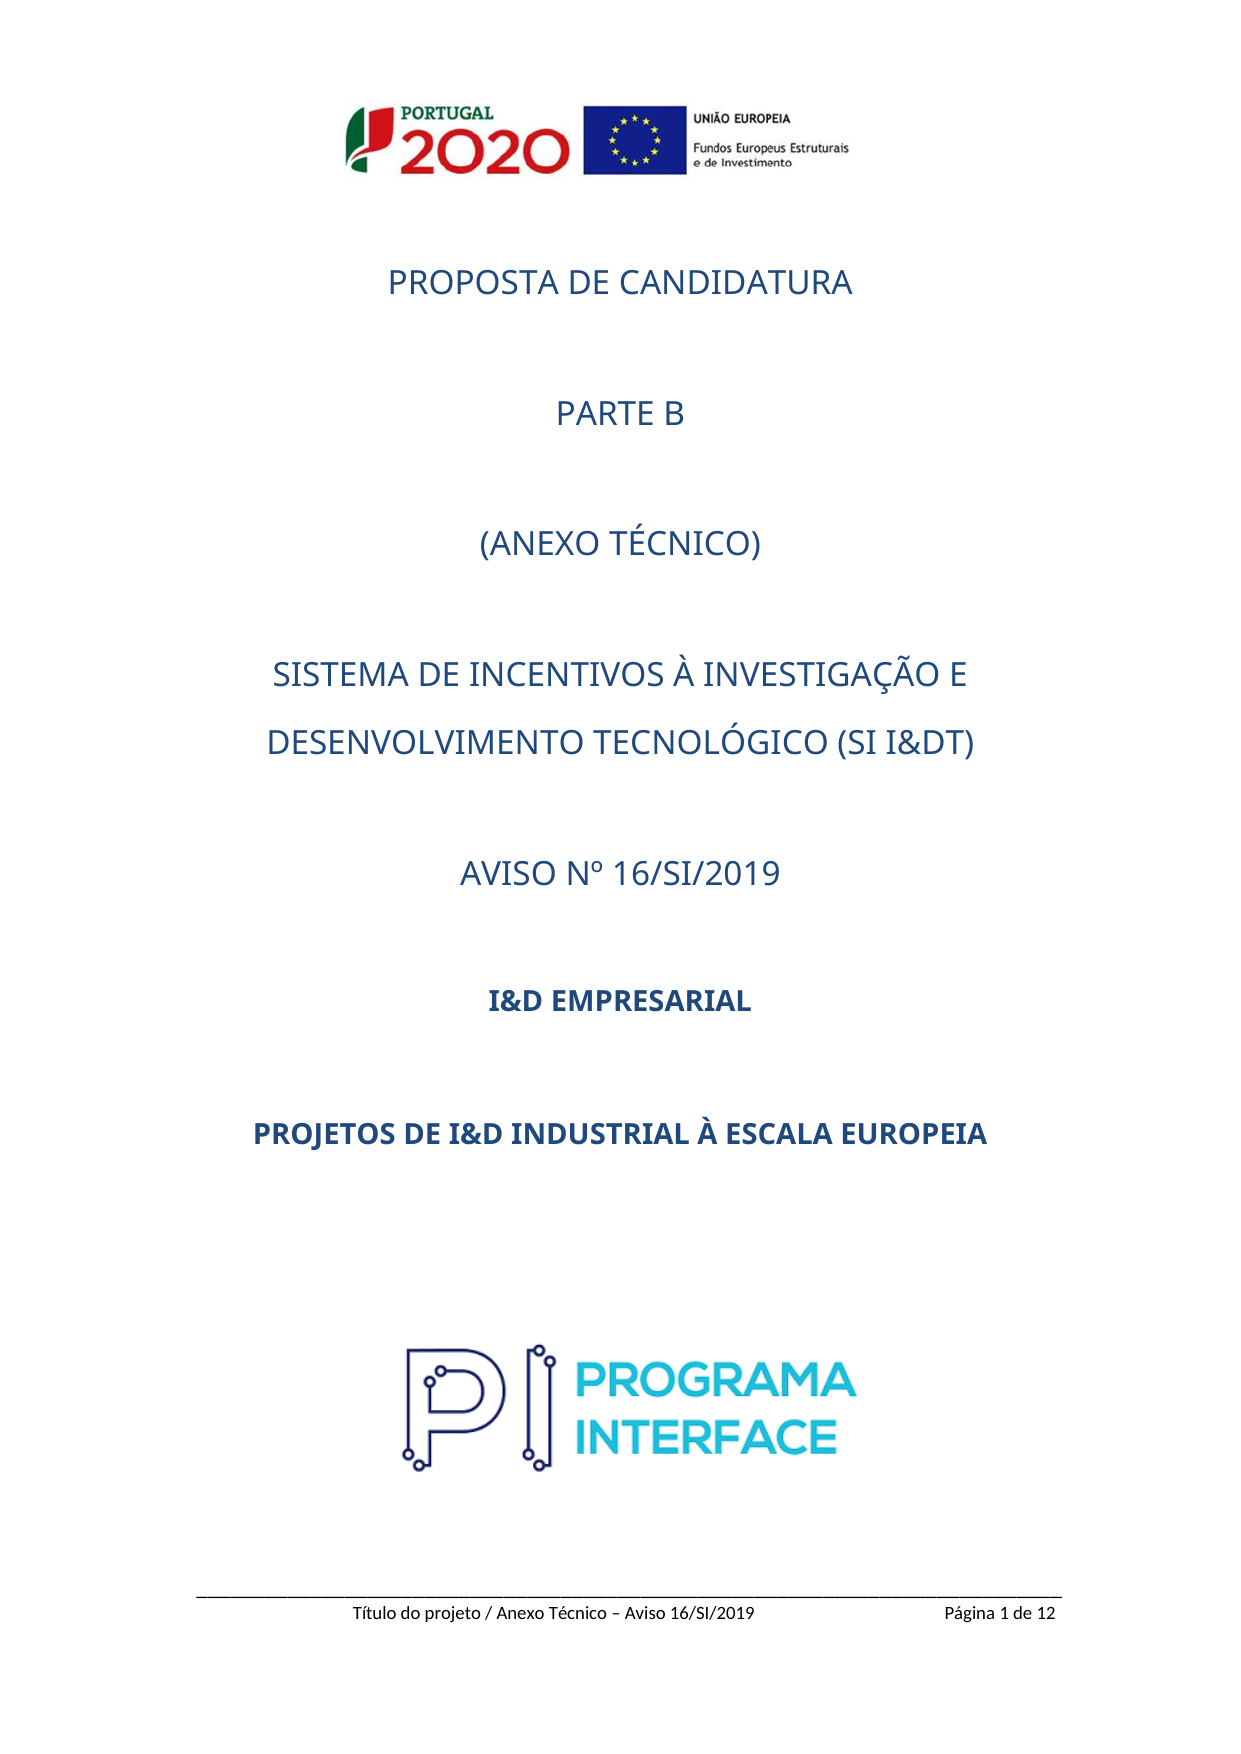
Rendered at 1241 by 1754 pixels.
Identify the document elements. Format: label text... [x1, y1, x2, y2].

text PROJETOS DE I&D INDUSTRIAL À ESCALA EUROPEIA [177, 1113, 1063, 1153]
picture [371, 1313, 870, 1500]
picture [338, 73, 903, 196]
text I&D EMPRESARIAL [177, 980, 1063, 1020]
text AVISO Nº 16/SI/2019 [177, 849, 1063, 895]
text Parte B [177, 389, 1063, 435]
text Sistema de Incentivos à INVESTIGAÇÃO E DESENVOLVIMENTO TECNOLÓGICO (SI I&DT) [177, 651, 1063, 764]
text (Anexo Técnico) [177, 520, 1063, 566]
text Proposta de Candidatura [177, 259, 1063, 304]
